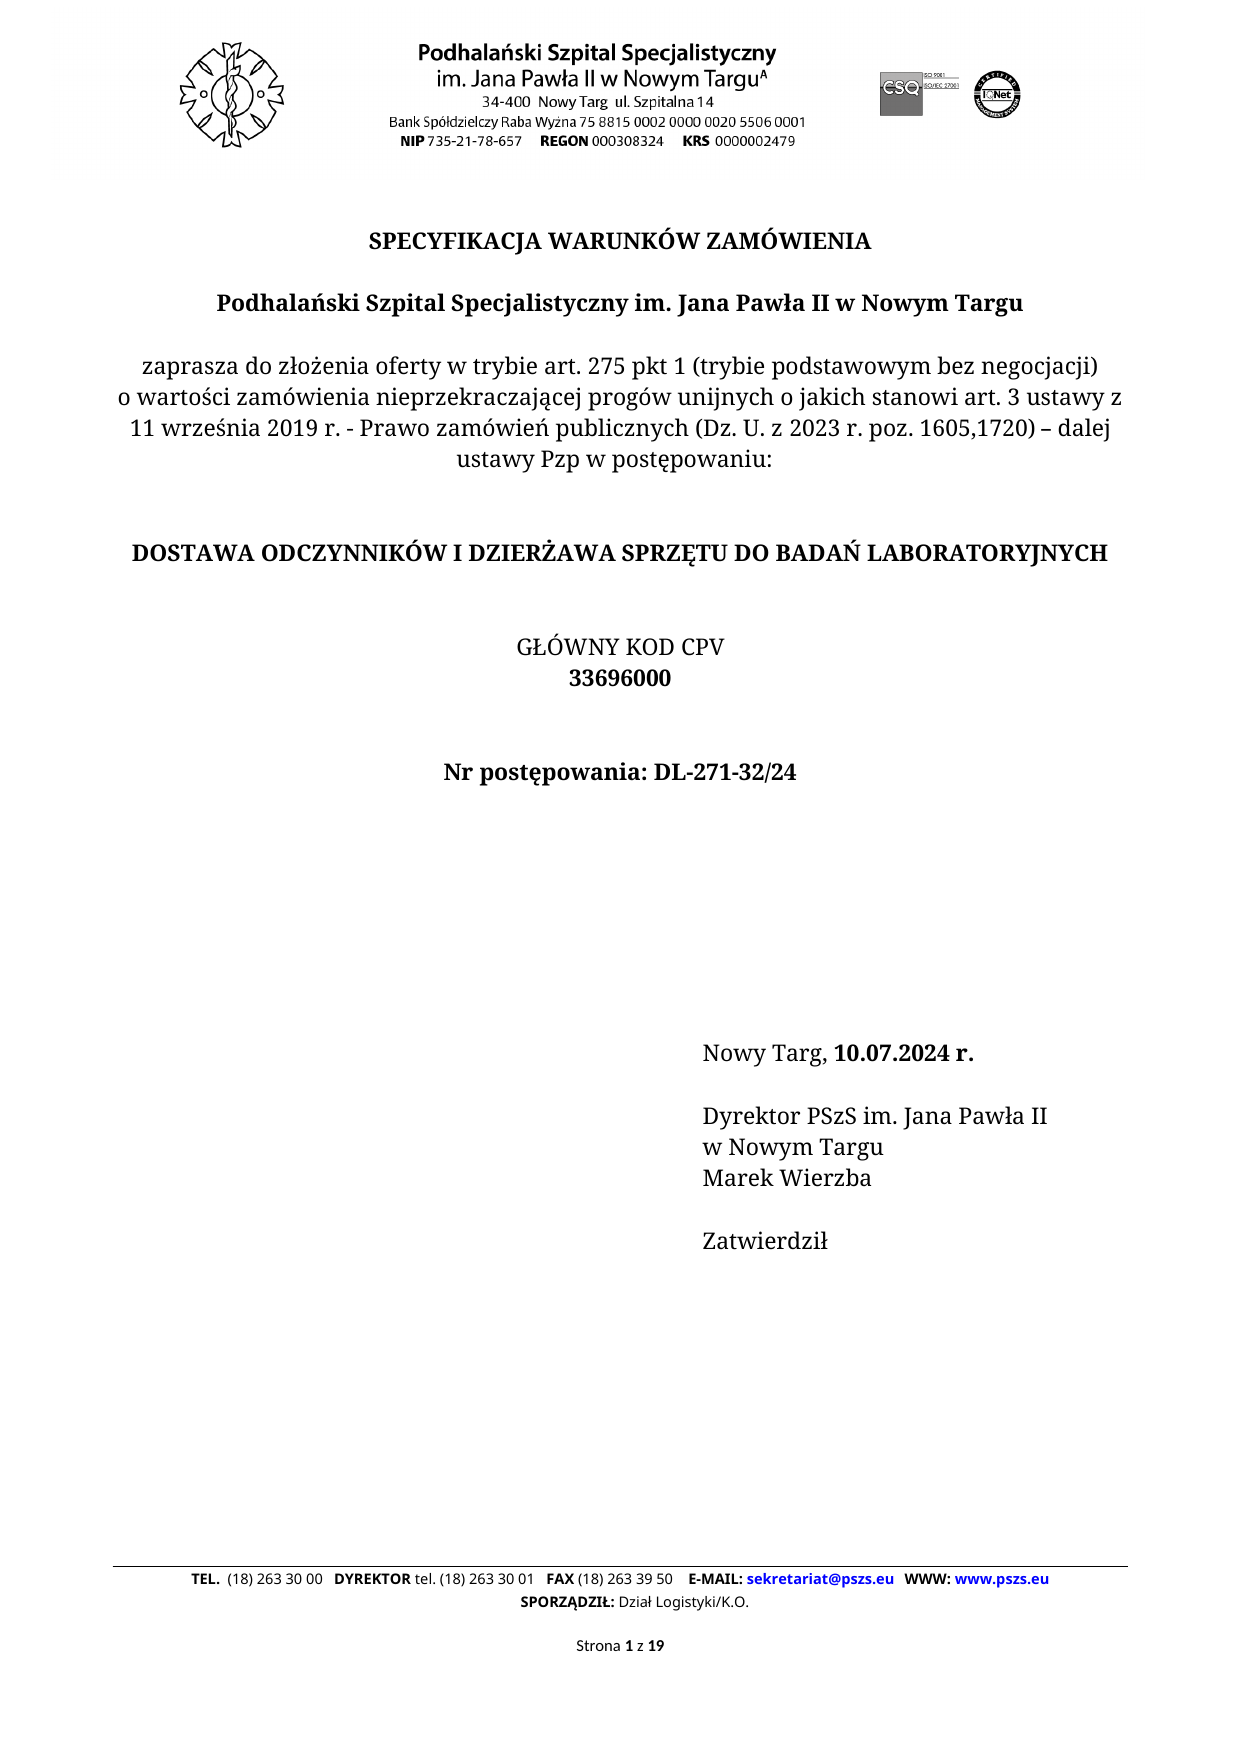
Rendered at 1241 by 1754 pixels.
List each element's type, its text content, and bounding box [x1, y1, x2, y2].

text w Nowym Targu [629, 1131, 1128, 1162]
text Nr postępowania: DL-271-32/24 [112, 756, 1128, 787]
text DOSTAWA ODCZYNNIKÓW I DZIERŻAWA SPRZĘTU DO BADAŃ LABORATORYJNYCH [112, 506, 1128, 568]
text Podhalański Szpital Specjalistyczny im. Jana Pawła II w Nowym Targu [112, 287, 1128, 318]
picture [50, 7, 1145, 180]
text o wartości zamówienia nieprzekraczającej progów unijnych o jakich stanowi art. 3 ustawy z 11 września 2019 r. - Prawo zamówień publicznych (Dz. U. z 2023 r. poz. 1605,1720) – dalej ustawy Pzp w postępowaniu: [112, 381, 1128, 474]
text 33696000 [112, 662, 1128, 693]
text Zatwierdził [629, 1224, 1128, 1256]
text zaprasza do złożenia oferty w trybie art. 275 pkt 1 (trybie podstawowym bez negocjacji) [112, 349, 1128, 381]
text GŁÓWNY KOD CPV [112, 631, 1128, 662]
text SPECYFIKACJA WARUNKÓW ZAMÓWIENIA [112, 224, 1128, 256]
text Dyrektor PSzS im. Jana Pawła II [629, 1099, 1128, 1131]
text Marek Wierzba [629, 1162, 1128, 1193]
text Nowy Targ, 10.07.2024 r. [629, 1037, 1128, 1099]
